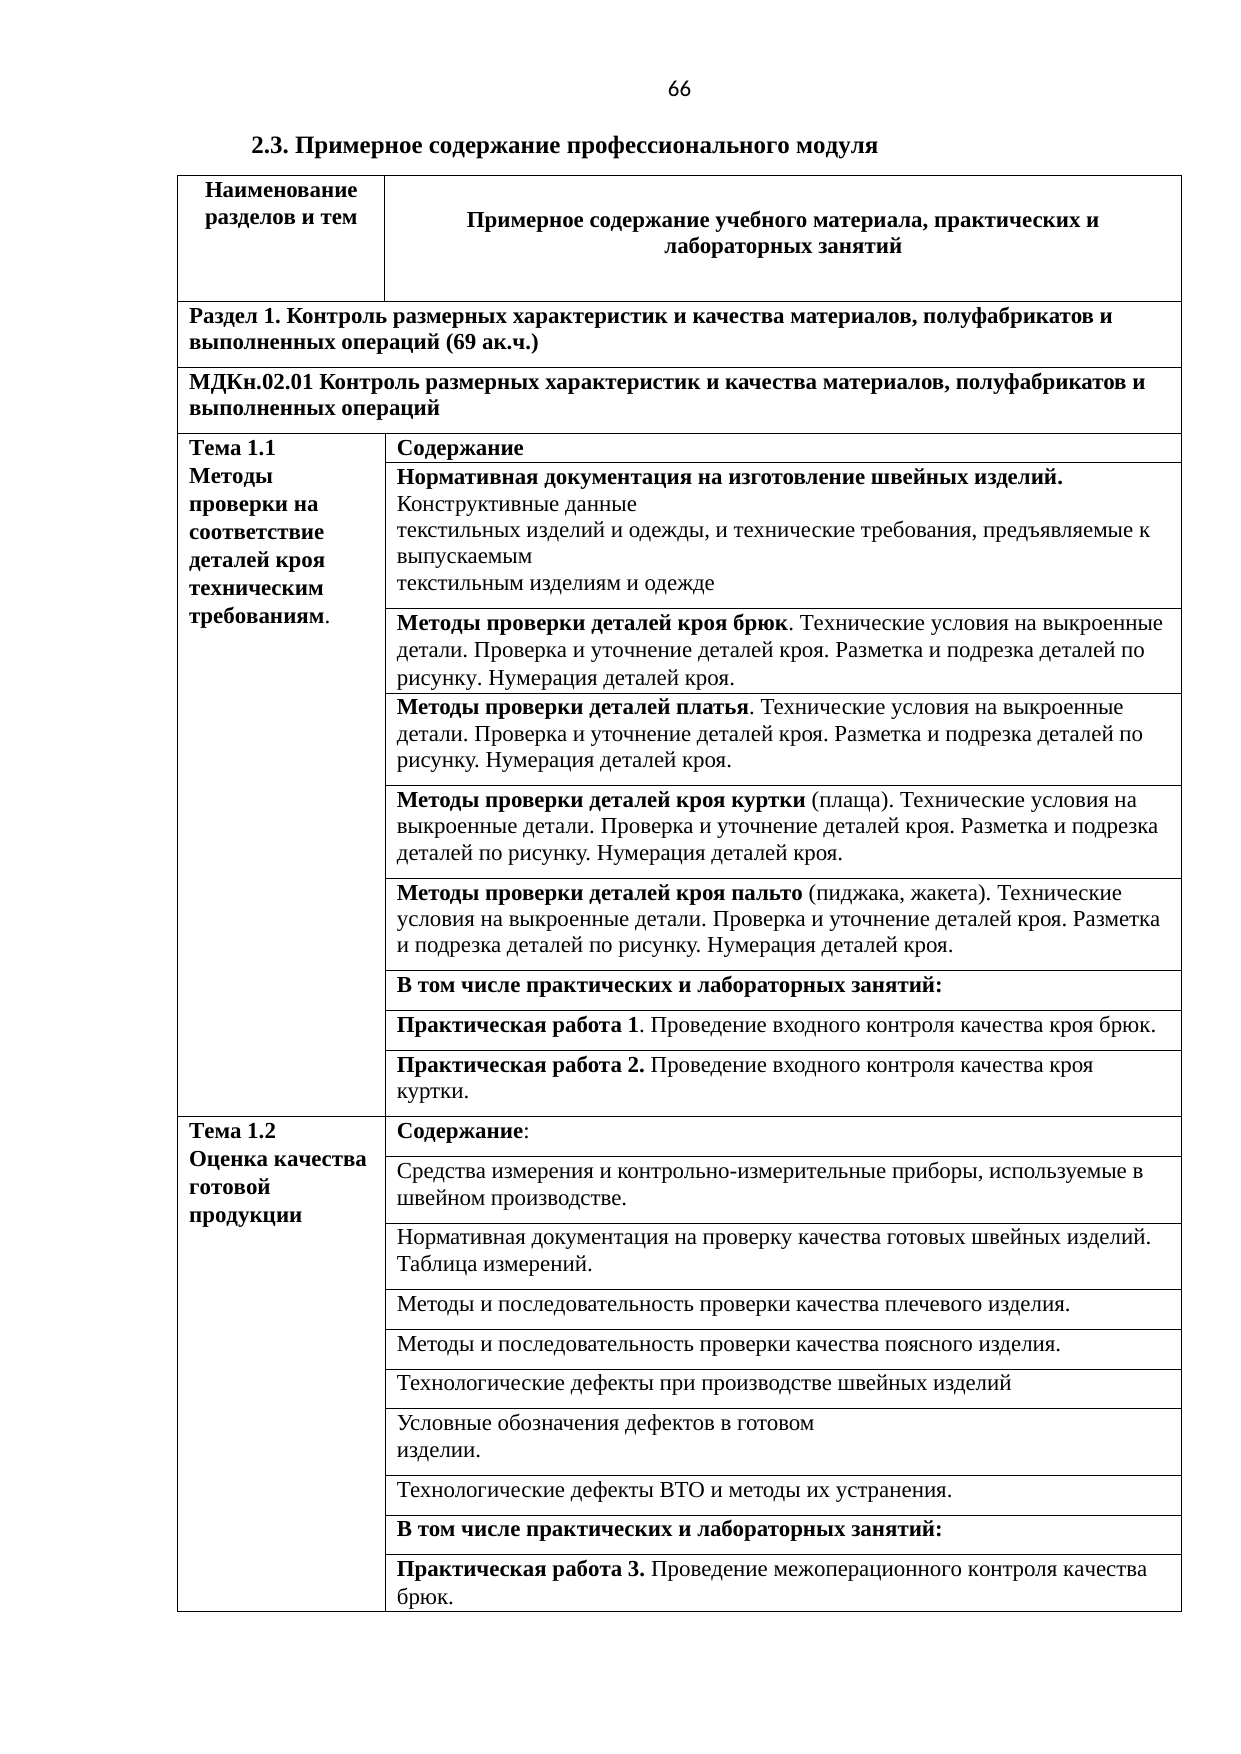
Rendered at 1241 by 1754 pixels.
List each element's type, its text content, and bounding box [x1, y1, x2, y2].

table_cell МДКн.02.01 Контроль размерных характеристик и качества материалов, полуфабрикатов и выполненных операций [178, 368, 1181, 433]
text 2.3. Примерное содержание профессионального модуля [177, 130, 1181, 159]
table_cell Практическая работа 2. Проведение входного контроля качества кроя куртки. [386, 1051, 1181, 1116]
table_cell Практическая работа 1. Проведение входного контроля качества кроя брюк. [386, 1011, 1181, 1050]
table_cell Методы проверки деталей кроя куртки (плаща). Технические условия на выкроенные детали. Проверка и уточнение деталей кроя. Разметка и подрезка деталей по рисунку. Нумерация деталей кроя. [386, 786, 1181, 878]
table_cell Методы и последовательность проверки качества плечевого изделия. [386, 1290, 1181, 1328]
table_cell В том числе практических и лабораторных занятий: [386, 971, 1181, 1010]
table_cell Тема 1.2 Оценка качества готовой продукции [178, 1117, 385, 1611]
table_cell Методы проверки деталей кроя брюк. Технические условия на выкроенные детали. Проверка и уточнение деталей кроя. Разметка и подрезка деталей по рисунку. Нумерация деталей кроя. [386, 609, 1181, 692]
table_cell Практическая работа 3. Проведение межоперационного контроля качества брюк. [386, 1555, 1181, 1611]
table_cell Раздел 1. Контроль размерных характеристик и качества материалов, полуфабрикатов и выполненных операций (69 ак.ч.) [178, 302, 1181, 367]
table_cell Нормативная документация на изготовление швейных изделий. Конструктивные данные текстильных изделий и одежды, и технические требования, предъявляемые к выпускаемым текстильным изделиям и одежде [386, 463, 1181, 608]
table_cell Тема 1.1 Методы проверки на соответствие деталей кроя техническим требованиям. [178, 434, 385, 1116]
table_cell В том числе практических и лабораторных занятий: [386, 1516, 1181, 1554]
table_cell Содержание: [386, 1117, 1181, 1156]
table_cell Содержание [386, 434, 1181, 462]
table_cell Методы проверки деталей кроя пальто (пиджака, жакета). Технические условия на выкроенные детали. Проверка и уточнение деталей кроя. Разметка и подрезка деталей по рисунку. Нумерация деталей кроя. [386, 879, 1181, 970]
table_header Наименование разделов и тем [178, 176, 384, 301]
table_cell Технологические дефекты при производстве швейных изделий [386, 1370, 1181, 1408]
table_cell Технологические дефекты ВТО и методы их устранения. [386, 1476, 1181, 1514]
table_header Примерное содержание учебного материала, практических и лабораторных занятий [385, 176, 1181, 301]
table_cell Средства измерения и контрольно-измерительные приборы, используемые в швейном производстве. [386, 1157, 1181, 1222]
table_cell Нормативная документация на проверку качества готовых швейных изделий. Таблица измерений. [386, 1224, 1181, 1289]
table_cell Методы проверки деталей платья. Технические условия на выкроенные детали. Проверка и уточнение деталей кроя. Разметка и подрезка деталей по рисунку. Нумерация деталей кроя. [386, 694, 1181, 785]
table_cell Условные обозначения дефектов в готовом изделии. [386, 1409, 1181, 1474]
table_cell Методы и последовательность проверки качества поясного изделия. [386, 1330, 1181, 1368]
